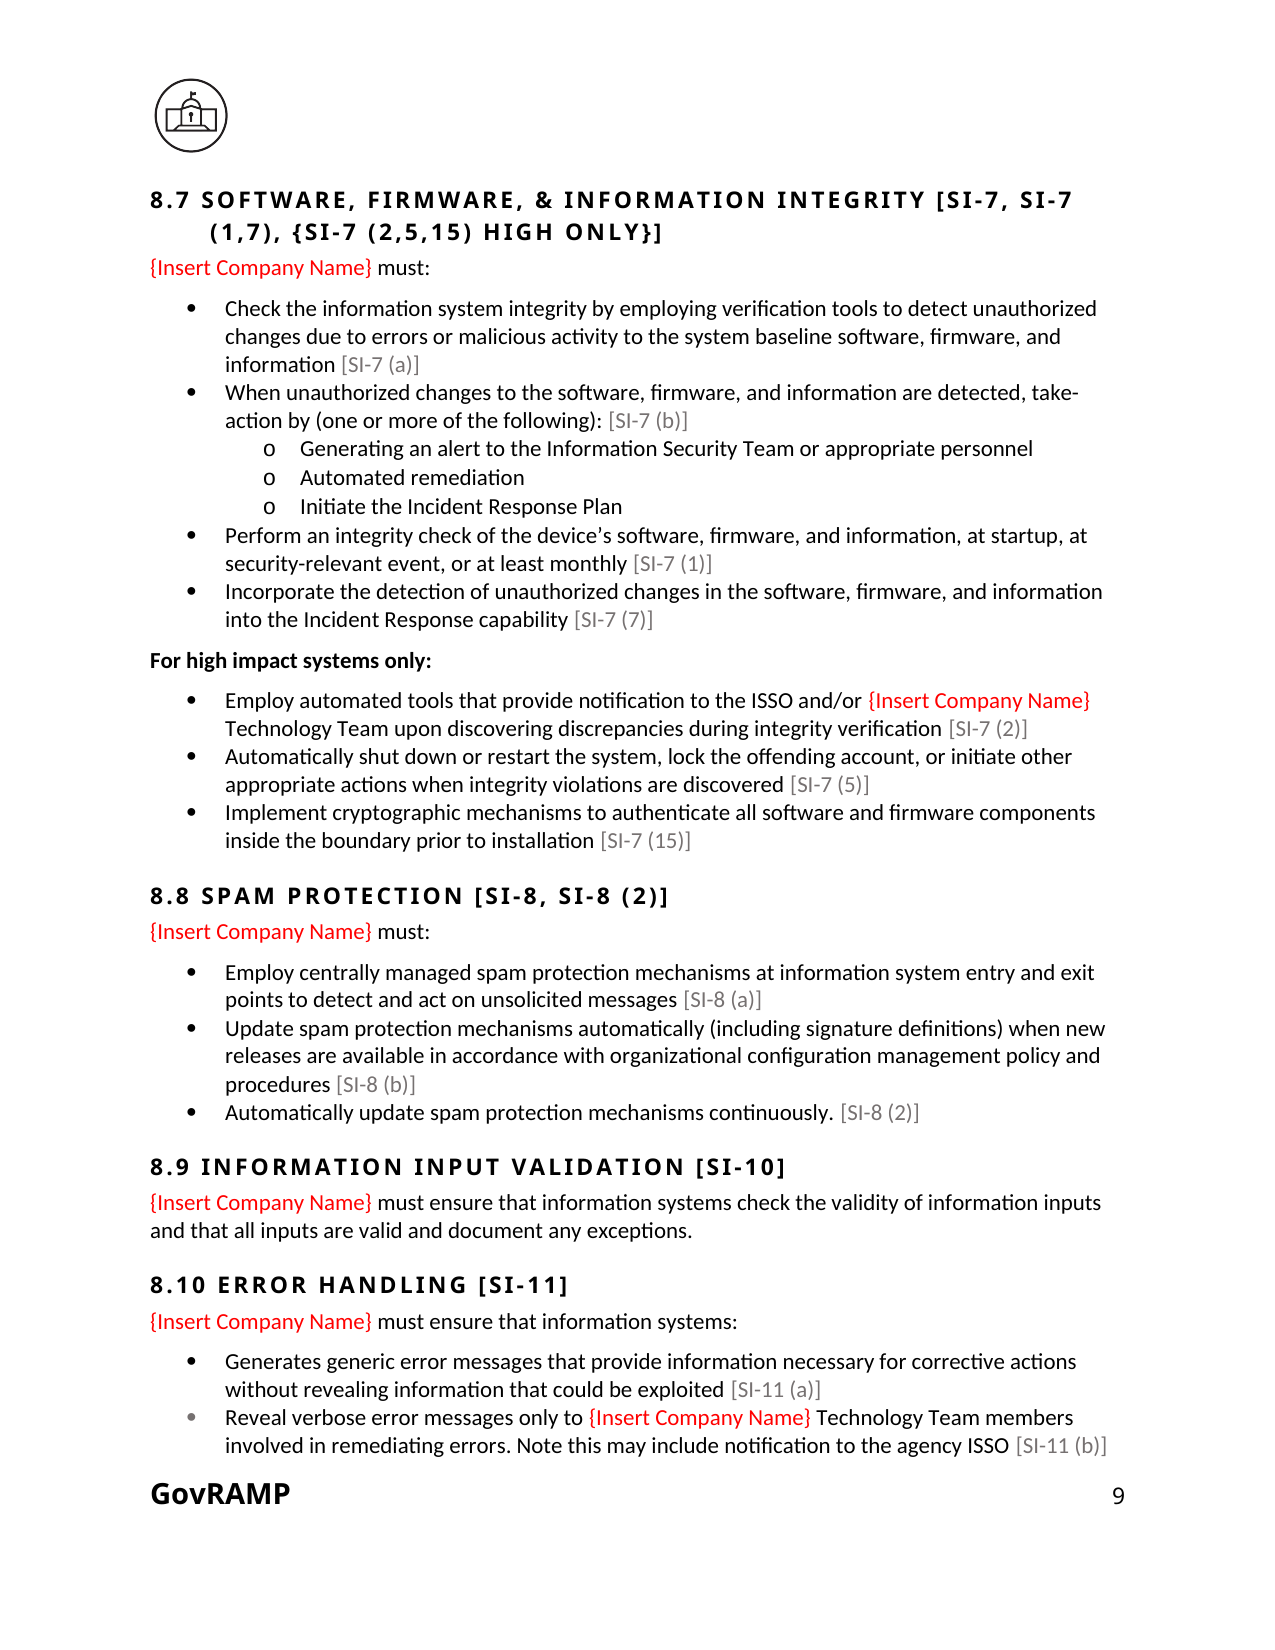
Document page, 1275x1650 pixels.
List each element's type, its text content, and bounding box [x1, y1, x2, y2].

list Automated remediation [262, 463, 1125, 492]
list Incorporate the detection of unauthorized changes in the software, firmware, and information into the Incident Response capability [SI-7 (7)] [187, 577, 1125, 633]
text 8.10 error Handling [SI-11] [150, 1269, 1125, 1301]
list Automatically update spam protection mechanisms continuously. [SI-8 (2)] [187, 1098, 1125, 1126]
list Generates generic error messages that provide information necessary for corrective actions without revealing information that could be exploited [SI-11 (a)] [187, 1347, 1125, 1403]
text 8.8 Spam Protection [SI-8, SI-8 (2)] [150, 879, 1125, 911]
list Perform an integrity check of the device’s software, firmware, and information, at startup, at security-relevant event, or at least monthly [SI-7 (1)] [187, 521, 1125, 577]
text {Insert Company Name} must ensure that information systems: [150, 1307, 1125, 1335]
list Employ centrally managed spam protection mechanisms at information system entry and exit points to detect and act on unsolicited messages [SI-8 (a)] [187, 958, 1125, 1014]
text {Insert Company Name} must ensure that information systems check the validity of information inputs and that all inputs are valid and document any exceptions. [150, 1188, 1125, 1244]
list Reveal verbose error messages only to {Insert Company Name} Technology Team members involved in remediating errors. Note this may include notification to the agency ISSO [SI-11 (b)] [187, 1403, 1125, 1459]
list Implement cryptographic mechanisms to authenticate all software and firmware components inside the boundary prior to installation [SI-7 (15)] [187, 798, 1125, 854]
text 8.9 Information Input Validation [SI-10] [150, 1151, 1125, 1182]
text {Insert Company Name} must: [150, 917, 1125, 945]
list Update spam protection mechanisms automatically (including signature definitions) when new releases are available in accordance with organizational configuration management policy and procedures [SI-8 (b)] [187, 1014, 1125, 1098]
list Automatically shut down or restart the system, lock the offending account, or initiate other appropriate actions when integrity violations are discovered [SI-7 (5)] [187, 742, 1125, 798]
list Check the information system integrity by employing verification tools to detect unauthorized changes due to errors or malicious activity to the system baseline software, firmware, and information [SI-7 (a)] [187, 294, 1125, 378]
list Initiate the Incident Response Plan [262, 492, 1125, 521]
text {Insert Company Name} must: [150, 253, 1125, 281]
picture [150, 75, 232, 157]
list Generating an alert to the Information Security Team or appropriate personnel [262, 434, 1125, 463]
text 8.7 Software, Firmware, & Information Integrity [SI-7, SI-7 (1,7), {SI-7 (2,5,15) High Only}] [150, 184, 1125, 247]
text For high impact systems only: [150, 646, 1125, 674]
list When unauthorized changes to the software, firmware, and information are detected, take-action by (one or more of the following): [SI-7 (b)] [187, 378, 1125, 434]
list Employ automated tools that provide notification to the ISSO and/or {Insert Company Name} Technology Team upon discovering discrepancies during integrity verification [SI-7 (2)] [187, 686, 1125, 742]
